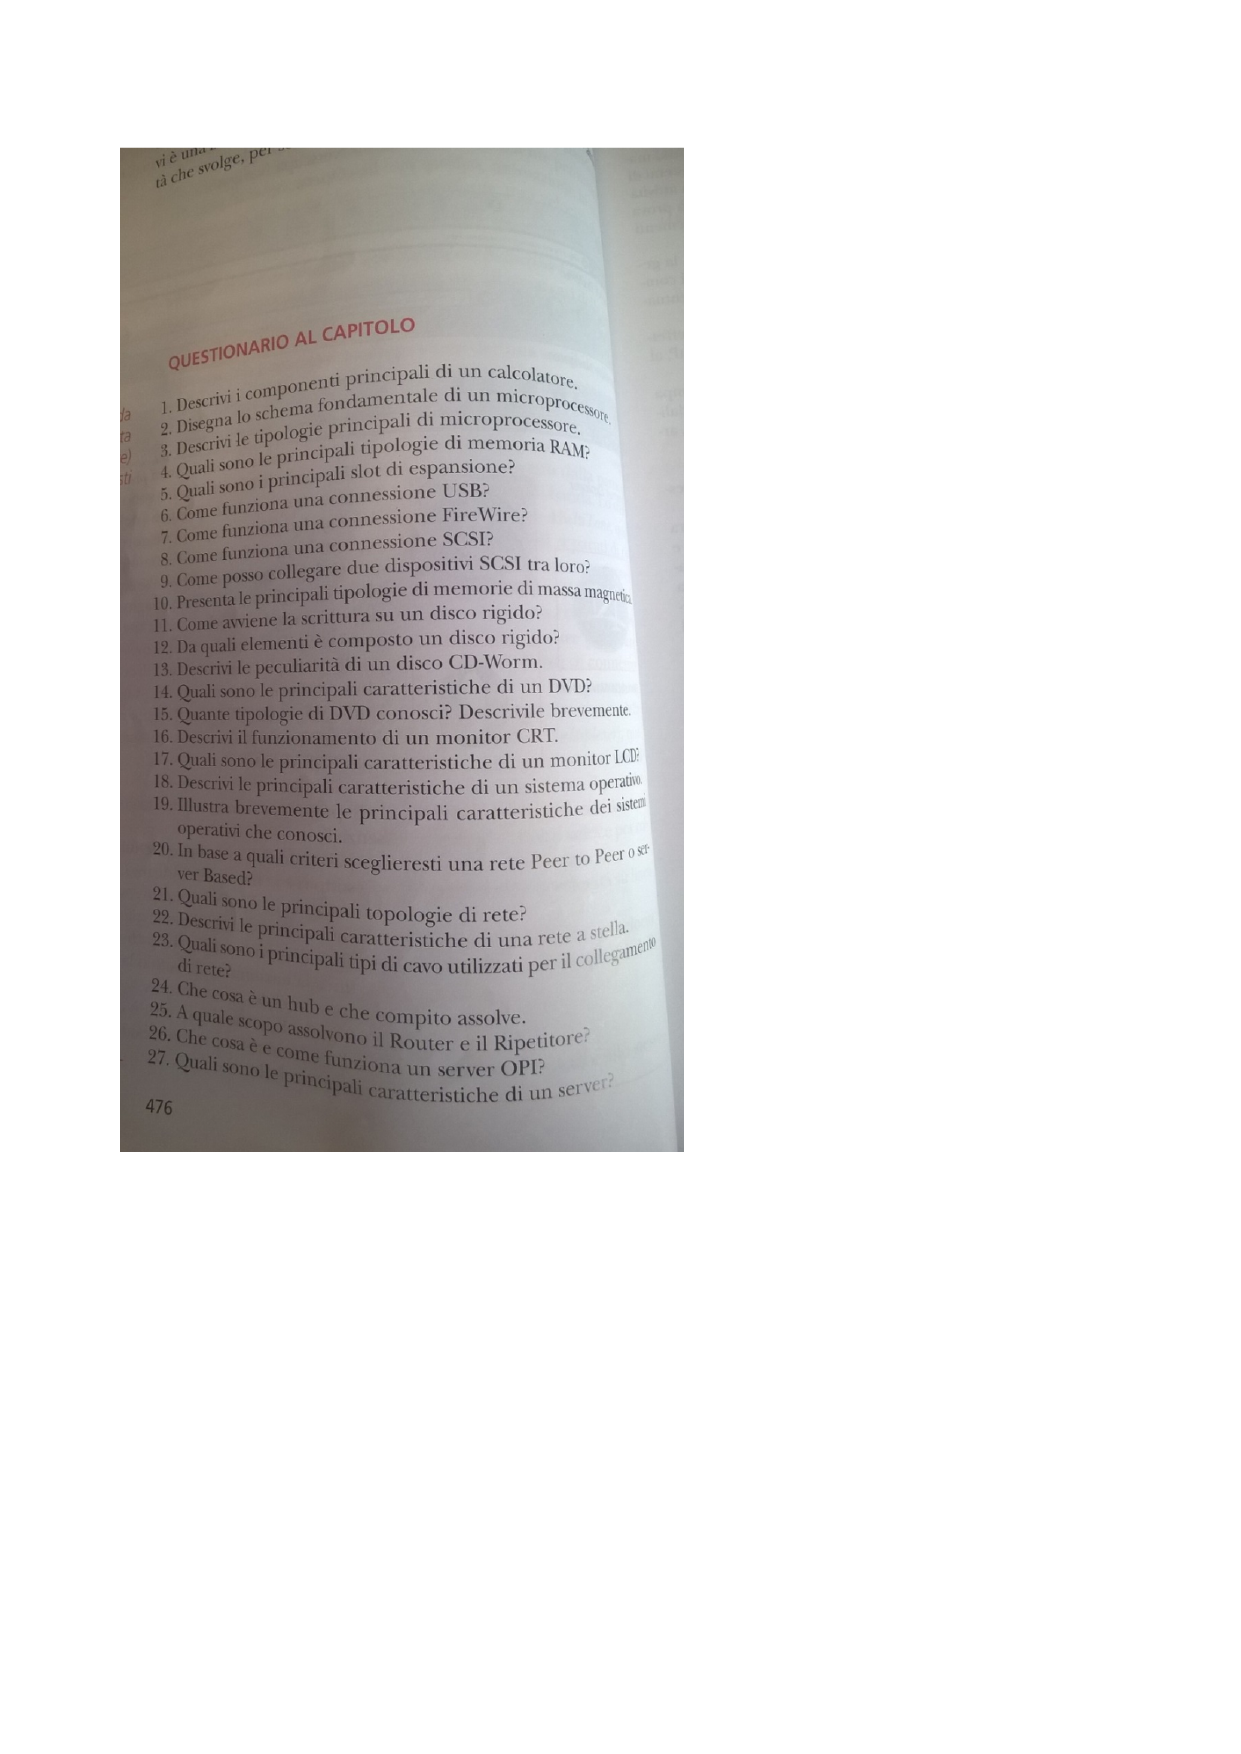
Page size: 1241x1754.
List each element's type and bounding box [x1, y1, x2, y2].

picture [120, 149, 684, 1152]
